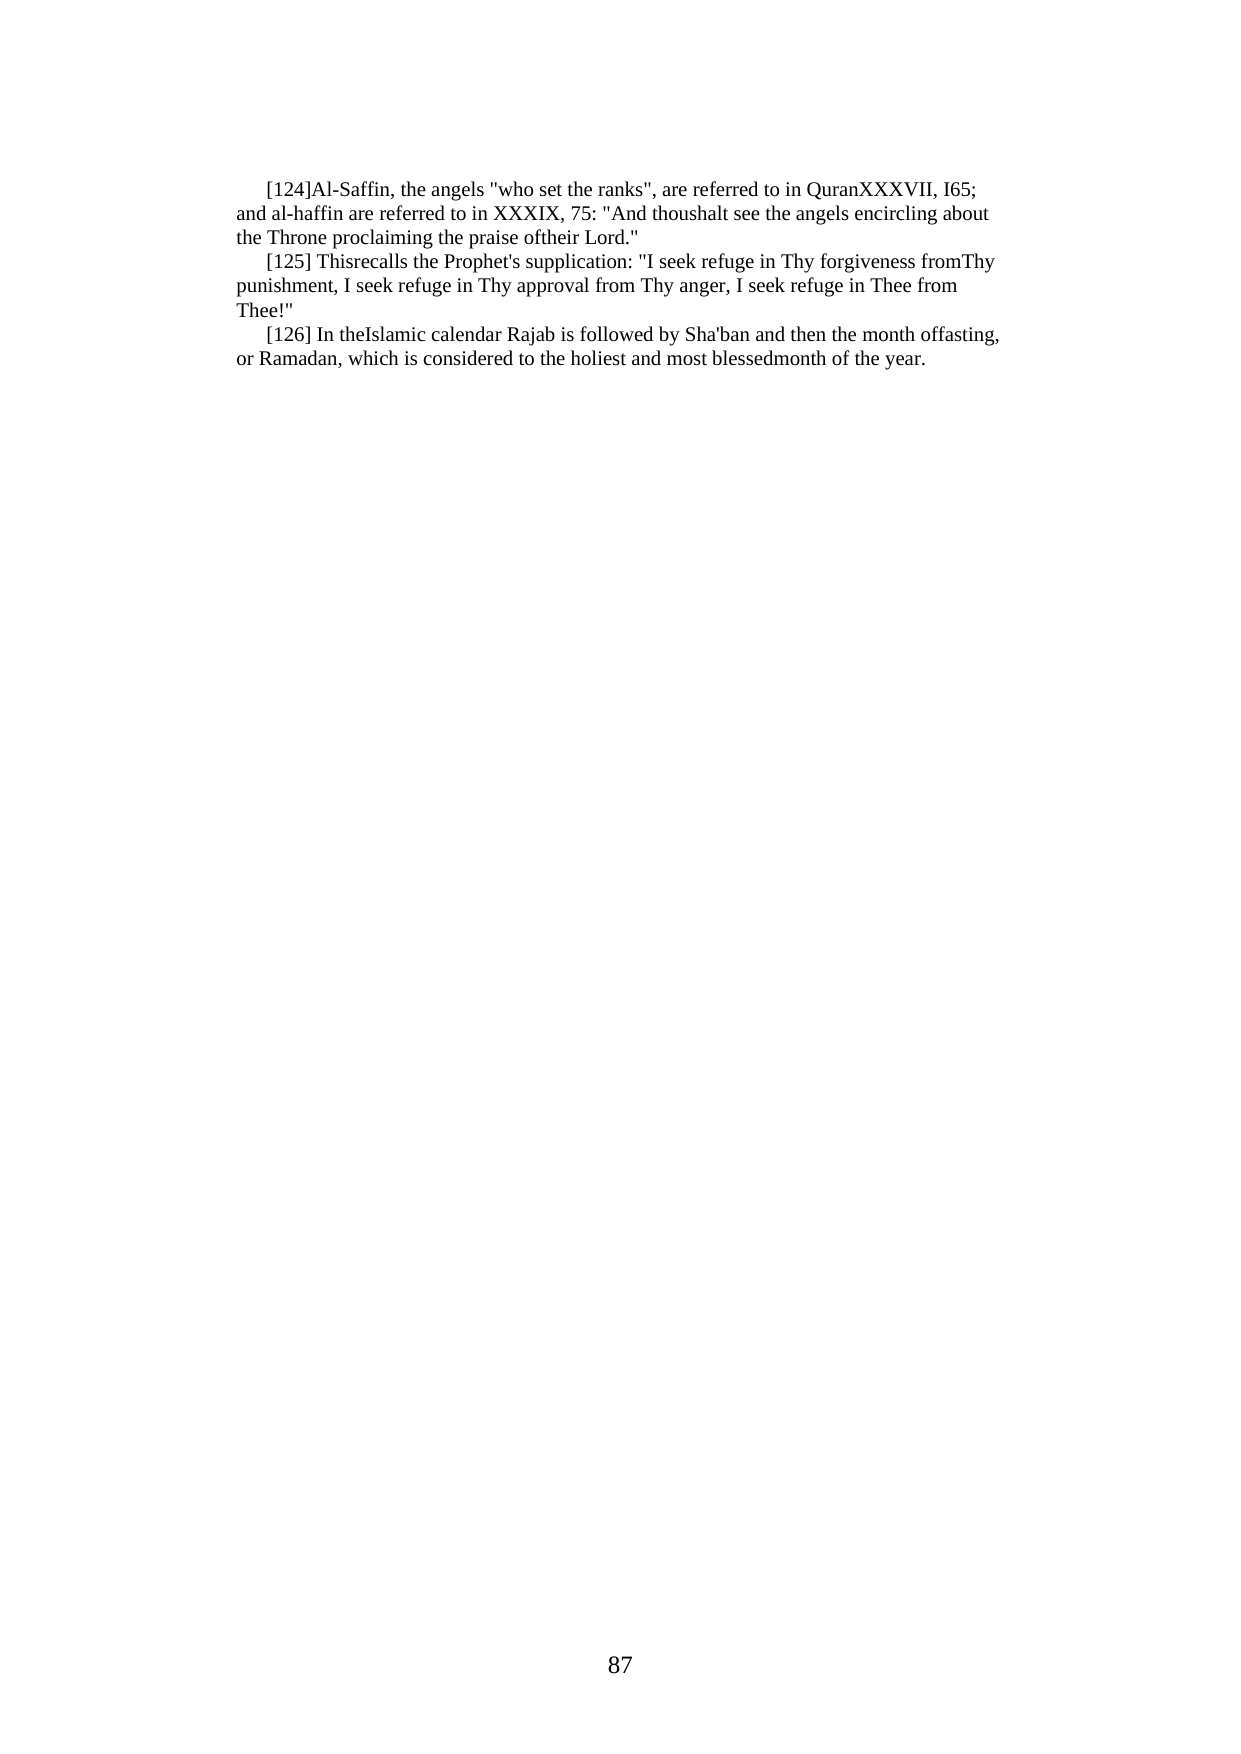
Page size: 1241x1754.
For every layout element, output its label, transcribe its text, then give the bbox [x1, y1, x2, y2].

text [126] In theIslamic calendar Rajab is followed by Sha'ban and then the month offasting, or Ramadan, which is considered to the holiest and most blessedmonth of the year. [236, 322, 1004, 370]
text [125] Thisrecalls the Prophet's supplication: "I seek refuge in Thy forgiveness fromThy punishment, I seek refuge in Thy approval from Thy anger, I seek refuge in Thee from Thee!" [236, 249, 1004, 322]
text [124]Al-Saffin, the angels "who set the ranks", are referred to in QuranXXXVII, I65; and al-haffin are referred to in XXXIX, 75: "And thoushalt see the angels encircling about the Throne proclaiming the praise oftheir Lord." [236, 177, 1004, 249]
